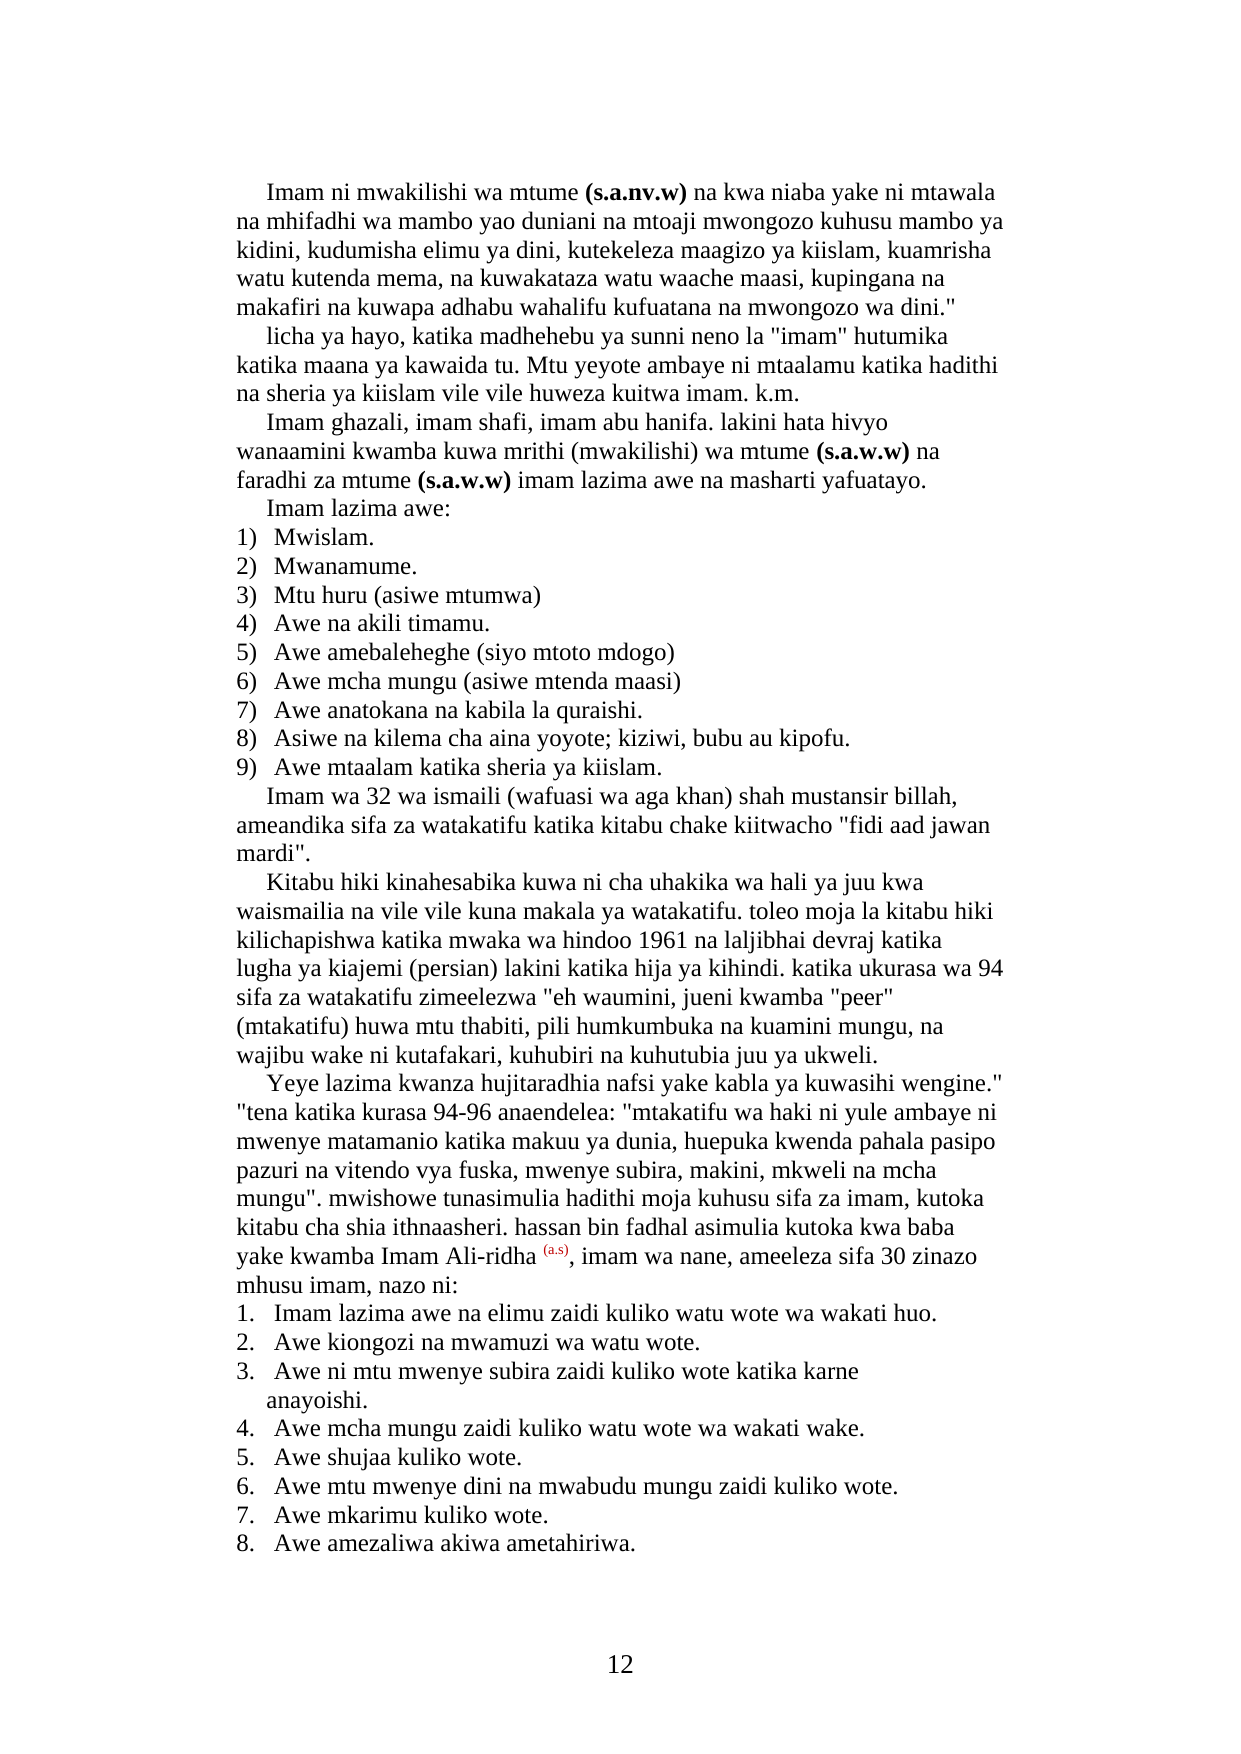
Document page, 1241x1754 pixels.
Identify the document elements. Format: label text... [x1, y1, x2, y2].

list Awe mcha mungu (asiwe mtenda maasi) [236, 666, 1004, 695]
list Awe amebaleheghe (siyo mtoto mdogo) [236, 637, 1004, 666]
text licha ya hayo, katika madhehebu ya sunni neno la "imam" hutumika katika maana ya kawaida tu. Mtu yeyote ambaye ni mtaalamu katika hadithi na sheria ya kiislam vile vile huweza kuitwa imam. k.m. [236, 321, 1004, 407]
text Imam ni mwakilishi wa mtume (s.a.nv.w) na kwa niaba yake ni mtawala na mhifadhi wa mambo yao duniani na mtoaji mwongozo kuhusu mambo ya kidini, kudumisha elimu ya dini, kutekeleza maagizo ya kiislam, kuamrisha watu kutenda mema, na kuwakataza watu waache maasi, kupingana na makafiri na kuwapa adhabu wahalifu kufuatana na mwongozo wa dini." [236, 177, 1004, 321]
list Mwislam. [236, 522, 1004, 551]
list Awe mcha mungu zaidi kuliko watu wote wa wakati wake. [236, 1413, 1004, 1442]
text Yeye lazima kwanza hujitaradhia nafsi yake kabla ya kuwasihi wengine." "tena katika kurasa 94-96 anaendelea: "mtakatifu wa haki ni yule ambaye ni mwenye matamanio katika makuu ya dunia, huepuka kwenda pahala pasipo pazuri na vitendo vya fuska, mwenye subira, makini, mkweli na mcha mungu". mwishowe tunasimulia hadithi moja kuhusu sifa za imam, kutoka kitabu cha shia ithnaasheri. hassan bin fadhal asimulia kutoka kwa baba yake kwamba Imam Ali-ridha (a.s), imam wa nane, ameeleza sifa 30 zinazo mhusu imam, nazo ni: [236, 1068, 1004, 1298]
list Awe kiongozi na mwamuzi wa watu wote. [236, 1327, 1004, 1356]
list Awe amezaliwa akiwa ametahiriwa. [236, 1528, 1004, 1557]
text Imam wa 32 wa ismaili (wafuasi wa aga khan) shah mustansir billah, ameandika sifa za watakatifu katika kitabu chake kiitwacho "fidi aad jawan mardi". [236, 781, 1004, 867]
list Awe anatokana na kabila la quraishi. [236, 695, 1004, 723]
list Awe mtu mwenye dini na mwabudu mungu zaidi kuliko wote. [236, 1471, 1004, 1500]
list Imam lazima awe na elimu zaidi kuliko watu wote wa wakati huo. [236, 1298, 1004, 1327]
list Mwanamume. [236, 551, 1004, 580]
list Asiwe na kilema cha aina yoyote; kiziwi, bubu au kipofu. [236, 723, 1004, 752]
text anayoishi. [236, 1385, 1004, 1413]
list Mtu huru (asiwe mtumwa) [236, 580, 1004, 608]
list Awe shujaa kuliko wote. [236, 1442, 1004, 1471]
text Kitabu hiki kinahesabika kuwa ni cha uhakika wa hali ya juu kwa waismailia na vile vile kuna makala ya watakatifu. toleo moja la kitabu hiki kilichapishwa katika mwaka wa hindoo 1961 na laljibhai devraj katika lugha ya kiajemi (persian) lakini katika hija ya kihindi. katika ukurasa wa 94 sifa za watakatifu zimeelezwa "eh waumini, jueni kwamba "peer" (mtakatifu) huwa mtu thabiti, pili humkumbuka na kuamini mungu, na wajibu wake ni kutafakari, kuhubiri na kuhutubia juu ya ukweli. [236, 867, 1004, 1068]
list Awe na akili timamu. [236, 608, 1004, 637]
list Awe ni mtu mwenye subira zaidi kuliko wote katika karne [236, 1356, 1004, 1385]
list Awe mkarimu kuliko wote. [236, 1500, 1004, 1528]
text Imam ghazali, imam shafi, imam abu hanifa. lakini hata hivyo wanaamini kwamba kuwa mrithi (mwakilishi) wa mtume (s.a.w.w) na faradhi za mtume (s.a.w.w) imam lazima awe na masharti yafuatayo. [236, 407, 1004, 493]
list Awe mtaalam katika sheria ya kiislam. [236, 752, 1004, 781]
text Imam lazima awe: [236, 493, 1004, 522]
